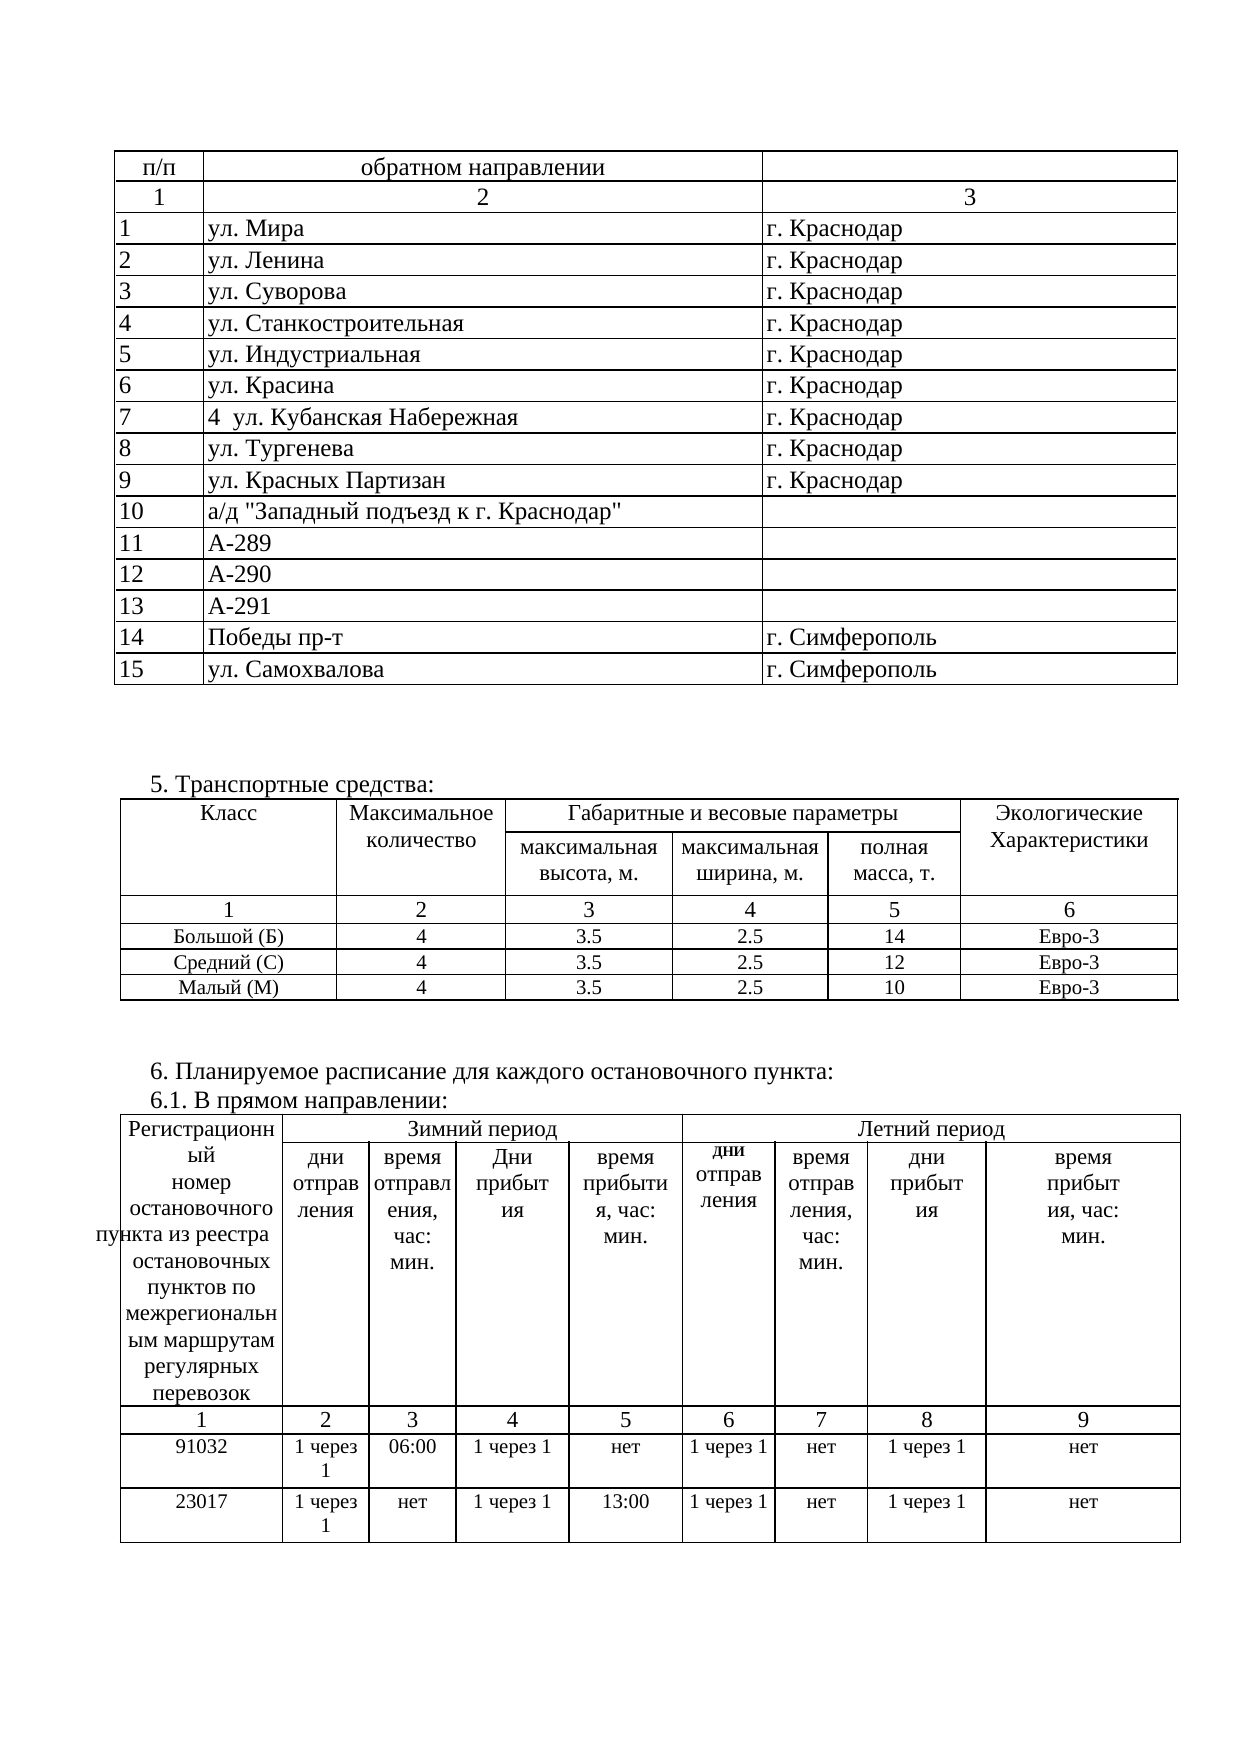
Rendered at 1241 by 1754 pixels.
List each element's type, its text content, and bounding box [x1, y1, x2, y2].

table_cell 2.5 [673, 975, 827, 999]
table_cell время отправл ения, час: мин. [370, 1143, 455, 1405]
table_cell 10 [829, 975, 960, 999]
table_header N п/п [115, 152, 203, 180]
table_header Класс [121, 800, 336, 894]
table_cell время прибыти я, час: мин. [570, 1143, 682, 1405]
table_cell 5 [570, 1407, 682, 1433]
table_cell 23017 [121, 1489, 282, 1542]
table_cell 2 [283, 1407, 368, 1433]
table_cell 1 [115, 213, 203, 243]
table_cell Евро-3 [961, 950, 1177, 974]
table_cell г. Симферополь [763, 652, 1177, 684]
table_cell г. Краснодар [763, 243, 1177, 275]
table_cell Евро-3 [961, 924, 1177, 948]
table_cell 1 через 1 [457, 1489, 568, 1542]
table_cell 3 [763, 180, 1177, 212]
table_cell г. Краснодар [763, 275, 1177, 306]
table_cell ул. Ленина [204, 245, 762, 275]
table_header Максимальное количество [337, 800, 505, 894]
table_cell 3 [115, 276, 203, 306]
table_cell 15 [115, 653, 203, 684]
text 5. Транспортные средства: [150, 769, 1090, 798]
table_cell 14 [115, 622, 203, 652]
table_cell 13:00 [570, 1489, 682, 1542]
table_cell нет [987, 1435, 1180, 1487]
table_cell ул. Суворова [204, 276, 762, 306]
table_cell 06:00 [370, 1435, 455, 1487]
table_cell А-291 [204, 591, 762, 621]
table_cell 2.5 [673, 924, 827, 948]
table_header Габаритные и весовые параметры [506, 800, 960, 831]
table_cell г. Краснодар [763, 338, 1177, 369]
table_cell 7 [776, 1407, 867, 1433]
table_cell 1 через 1 [683, 1489, 774, 1542]
table_cell 3 [506, 896, 672, 922]
table_cell [763, 589, 1177, 621]
table_cell ул. Тургенева [204, 434, 762, 463]
table_cell А-289 [204, 528, 762, 558]
table_cell г. Краснодар [763, 212, 1177, 243]
table_cell 9 [115, 465, 203, 495]
table_cell 12 [829, 950, 960, 974]
table_cell ул. Красных Партизан [204, 465, 762, 495]
table_cell Евро-3 [961, 975, 1177, 999]
table_cell 1 [115, 181, 203, 212]
table_cell г. Краснодар [763, 401, 1177, 432]
table_cell 1 через 1 [868, 1489, 985, 1542]
table_cell 4 ул. Кубанская Набережная [204, 402, 762, 432]
table_cell Дни прибыт ия [457, 1143, 568, 1405]
text 6. Планируемое расписание для каждого остановочного пункта: [150, 1056, 1090, 1085]
table_cell 6 [115, 370, 203, 401]
table_cell г. Краснодар [763, 369, 1177, 401]
table_cell нет [987, 1489, 1180, 1542]
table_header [204, 152, 762, 180]
table_cell 3.5 [506, 975, 672, 999]
table_cell 4 [337, 975, 505, 999]
table_cell г. Краснодар [763, 464, 1177, 495]
table_cell 13 [115, 590, 203, 621]
table_cell 3 [370, 1407, 455, 1433]
table_cell 12 [115, 559, 203, 589]
table_cell 9 [987, 1407, 1180, 1433]
table_cell Большой (Б) [121, 924, 336, 948]
table_cell нет [570, 1435, 682, 1487]
table_cell г. Краснодар [763, 432, 1177, 463]
table_cell ул. Станкостроительная [204, 308, 762, 338]
table_cell 4 [337, 950, 505, 974]
table_cell г. Симферополь [763, 621, 1177, 652]
table_cell нет [370, 1489, 455, 1542]
table_cell 5 [115, 339, 203, 369]
table_cell 3.5 [506, 924, 672, 948]
table_cell а/д "Западный подъезд к г. Краснодар" [204, 497, 762, 526]
table_cell ДНИ отправ ления [683, 1143, 774, 1405]
table_cell 4 [457, 1407, 568, 1433]
table_cell ул. Индустриальная [204, 339, 762, 369]
table_header Зимний период [283, 1115, 682, 1141]
text 6.1. В прямом направлении: [150, 1085, 1090, 1113]
table_cell дни отправ ления [283, 1143, 368, 1405]
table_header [121, 1115, 282, 1405]
table_cell 8 [115, 433, 203, 463]
table_cell 4 [115, 307, 203, 338]
table_cell 5 [829, 896, 960, 922]
table_cell г. Краснодар [763, 306, 1177, 338]
table_header Экологические Характеристики [961, 800, 1177, 894]
table_cell 4 [673, 896, 827, 922]
table_cell 2 [204, 182, 762, 212]
table_cell А-290 [204, 560, 762, 589]
table_cell [763, 558, 1177, 589]
table_cell 1 через 1 [683, 1435, 774, 1487]
table_cell 2.5 [673, 950, 827, 974]
table_cell максимальная ширина, м. [673, 833, 827, 894]
table_cell 1 через 1 [457, 1435, 568, 1487]
table_cell 1 [121, 1407, 282, 1433]
table_cell 1 через 1 [868, 1435, 985, 1487]
table_cell Средний (С) [121, 950, 336, 974]
table_cell 6 [961, 896, 1177, 922]
table_cell ул. Самохвалова [204, 654, 762, 684]
table_cell 10 [115, 496, 203, 526]
table_cell нет [776, 1489, 867, 1542]
table_cell 4 [337, 924, 505, 948]
table_cell [763, 526, 1177, 558]
table_cell дни прибыт ия [868, 1143, 985, 1405]
table_cell полная масса, т. [829, 833, 960, 894]
table_cell 11 [115, 528, 203, 558]
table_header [763, 152, 1177, 180]
table_cell Победы пр-т [204, 622, 762, 652]
table_cell 6 [683, 1407, 774, 1433]
table_cell 2 [337, 896, 505, 922]
table_cell максимальная высота, м. [506, 833, 672, 894]
table_cell 14 [829, 924, 960, 948]
table_cell время прибыт ия, час: мин. [987, 1143, 1180, 1405]
table_cell 7 [115, 402, 203, 432]
table_cell 91032 [121, 1435, 282, 1487]
table_cell 2 [115, 244, 203, 275]
table_cell 1 [121, 896, 336, 922]
table_cell время отправ ления, час: мин. [776, 1143, 867, 1405]
table_cell 1 через 1 [283, 1489, 368, 1542]
table_cell нет [776, 1435, 867, 1487]
table_cell ул. Мира [204, 213, 762, 243]
table_header Летний период [683, 1115, 1180, 1141]
table_cell [763, 495, 1177, 526]
table_cell Малый (М) [121, 975, 336, 999]
table_cell 3.5 [506, 950, 672, 974]
table_cell 8 [868, 1407, 985, 1433]
table_cell 1 через 1 [283, 1435, 368, 1487]
table_cell ул. Красина [204, 371, 762, 401]
